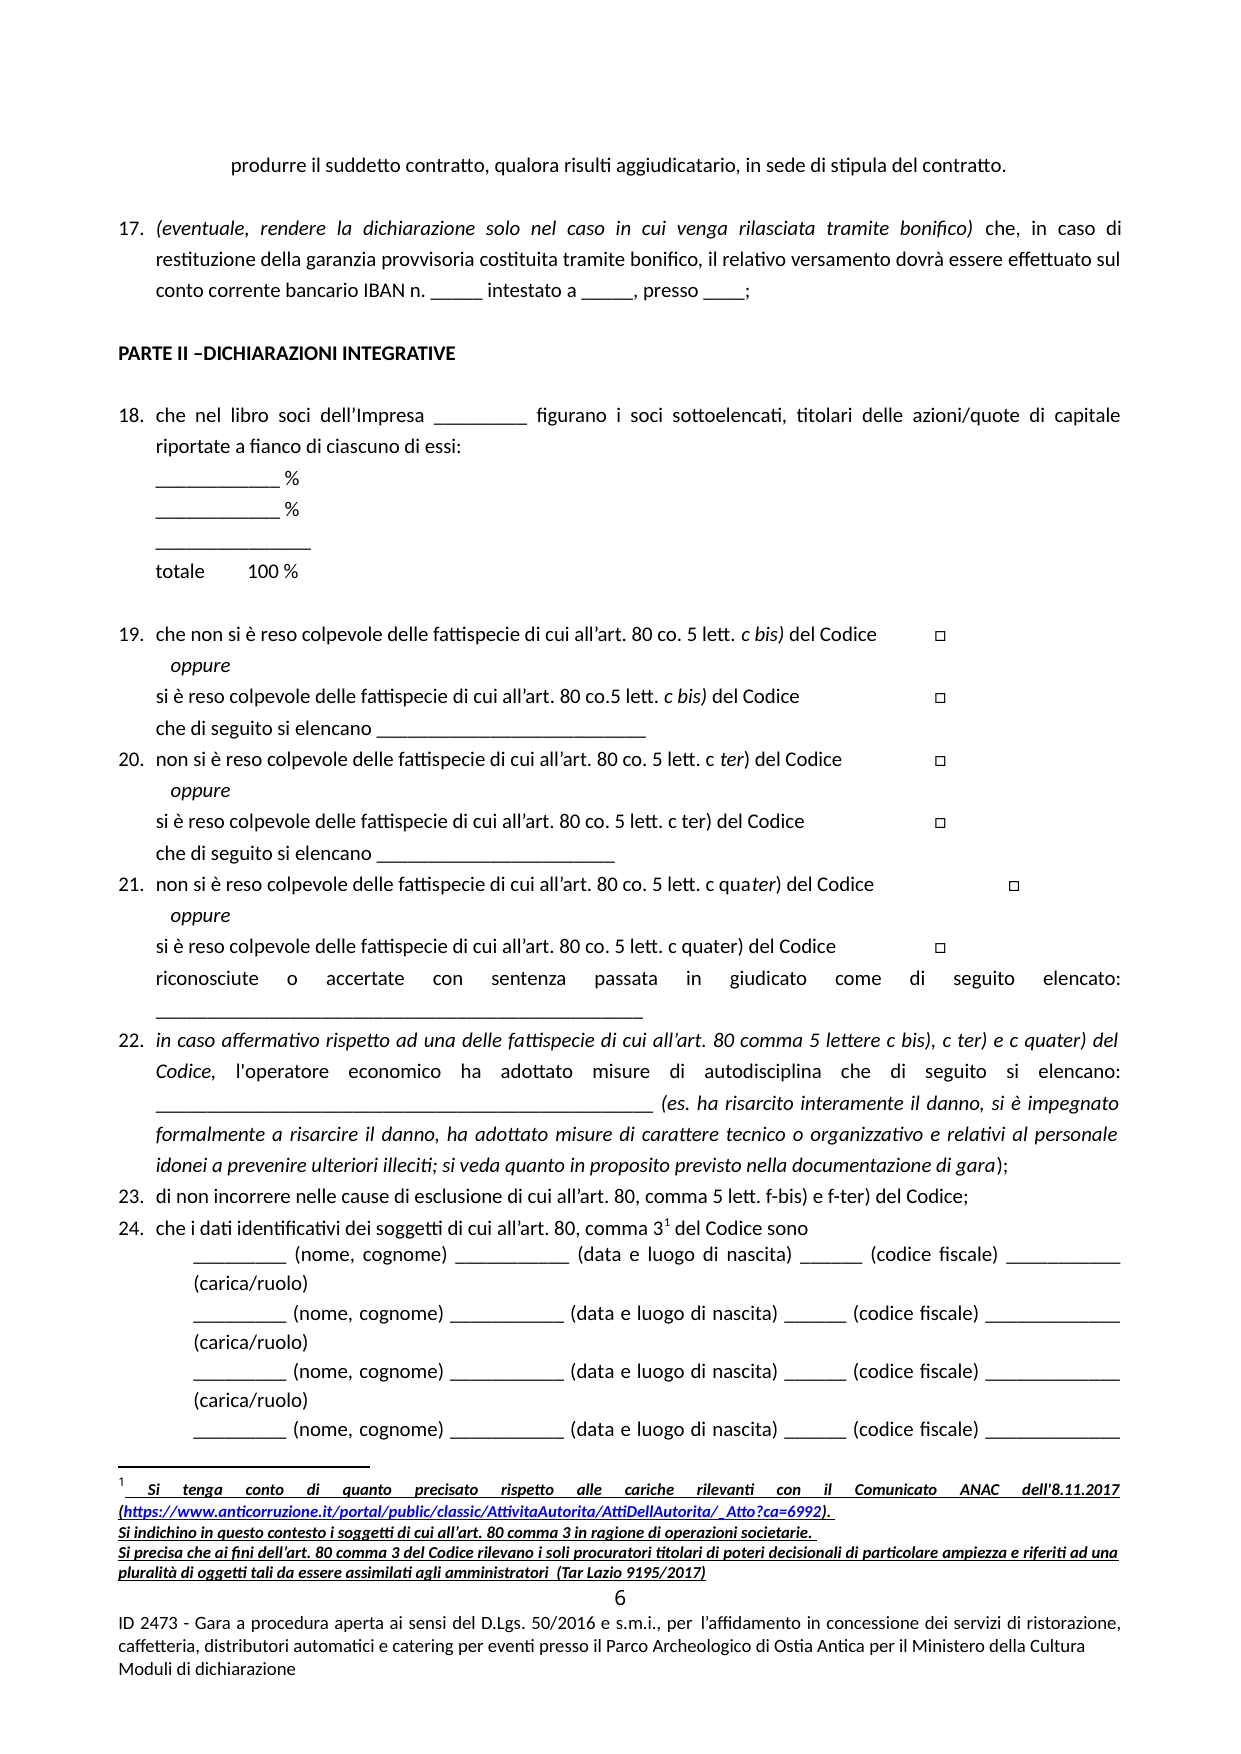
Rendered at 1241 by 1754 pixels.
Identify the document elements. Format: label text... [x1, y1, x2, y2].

text ____________ % [155, 491, 1122, 523]
list non si è reso colpevole delle fattispecie di cui all’art. 80 co. 5 lett. c ter) del Codice □ [118, 741, 1122, 773]
list _________ (nome, cognome) ___________ (data e luogo di nascita) ______ (codice fiscale) ___________ (carica/ruolo) [193, 1241, 1122, 1296]
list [193, 148, 1122, 179]
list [193, 1358, 1122, 1413]
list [193, 1416, 1122, 1442]
list non si è reso colpevole delle fattispecie di cui all’art. 80 co. 5 lett. c quater) del Codice □ [118, 866, 1122, 898]
text si è reso colpevole delle fattispecie di cui all’art. 80 co. 5 lett. c ter) del Codice □ [156, 804, 1122, 835]
list che nel libro soci dell’Impresa _________ figurano i soci sottoelencati, titolari delle azioni/quote di capitale riportate a fianco di ciascuno di essi: [118, 398, 1122, 460]
list che non si è reso colpevole delle fattispecie di cui all’art. 80 co. 5 lett. c bis) del Codice □ [118, 616, 1122, 648]
text che di seguito si elencano _______________________ [156, 835, 1122, 866]
list di non incorrere nelle cause di esclusione di cui all’art. 80, comma 5 lett. f-bis) e f-ter) del Codice; [118, 1179, 1122, 1210]
text ____________ % [155, 460, 1122, 491]
text totale 100 % [155, 554, 1122, 585]
text PARTE II –DICHIARAZIONI INTEGRATIVE [118, 335, 1122, 366]
list oppure [170, 898, 1122, 929]
list si è reso colpevole delle fattispecie di cui all’art. 80 co.5 lett. c bis) del Codice □ [156, 679, 1122, 710]
text che di seguito si elencano __________________________ [156, 710, 1122, 741]
text _______________ [155, 523, 1122, 554]
list che i dati identificativi dei soggetti di cui all’art. 80, comma 3 del Codice sono [118, 1210, 1122, 1241]
text riconosciute o accertate con sentenza passata in giudicato come di seguito elencato: _______________________________________________ [156, 960, 1122, 1023]
text si è reso colpevole delle fattispecie di cui all’art. 80 co. 5 lett. c quater) del Codice □ [156, 929, 1122, 960]
list (eventuale, rendere la dichiarazione solo nel caso in cui venga rilasciata tramite bonifico) che, in caso di restituzione della garanzia provvisoria costituita tramite bonifico, il relativo versamento dovrà essere effettuato sul conto corrente bancario IBAN n. _____ intestato a _____, presso ____; [118, 210, 1122, 304]
list in caso affermativo rispetto ad una delle fattispecie di cui all’art. 80 comma 5 lettere c bis), c ter) e c quater) del Codice, l'operatore economico ha adottato misure di autodisciplina che di seguito si elencano: ________________________________________________ (es. ha risarcito interamente il danno, si è impegnato formalmente a risarcire il danno, ha adottato misure di carattere tecnico o organizzativo e relativi al personale idonei a prevenire ulteriori illeciti; si veda quanto in proposito previsto nella documentazione di gara); [118, 1023, 1122, 1179]
list oppure [170, 773, 1122, 804]
list _________ (nome, cognome) ___________ (data e luogo di nascita) ______ (codice fiscale) _____________ (carica/ruolo) [193, 1300, 1122, 1354]
list oppure [170, 648, 1122, 679]
